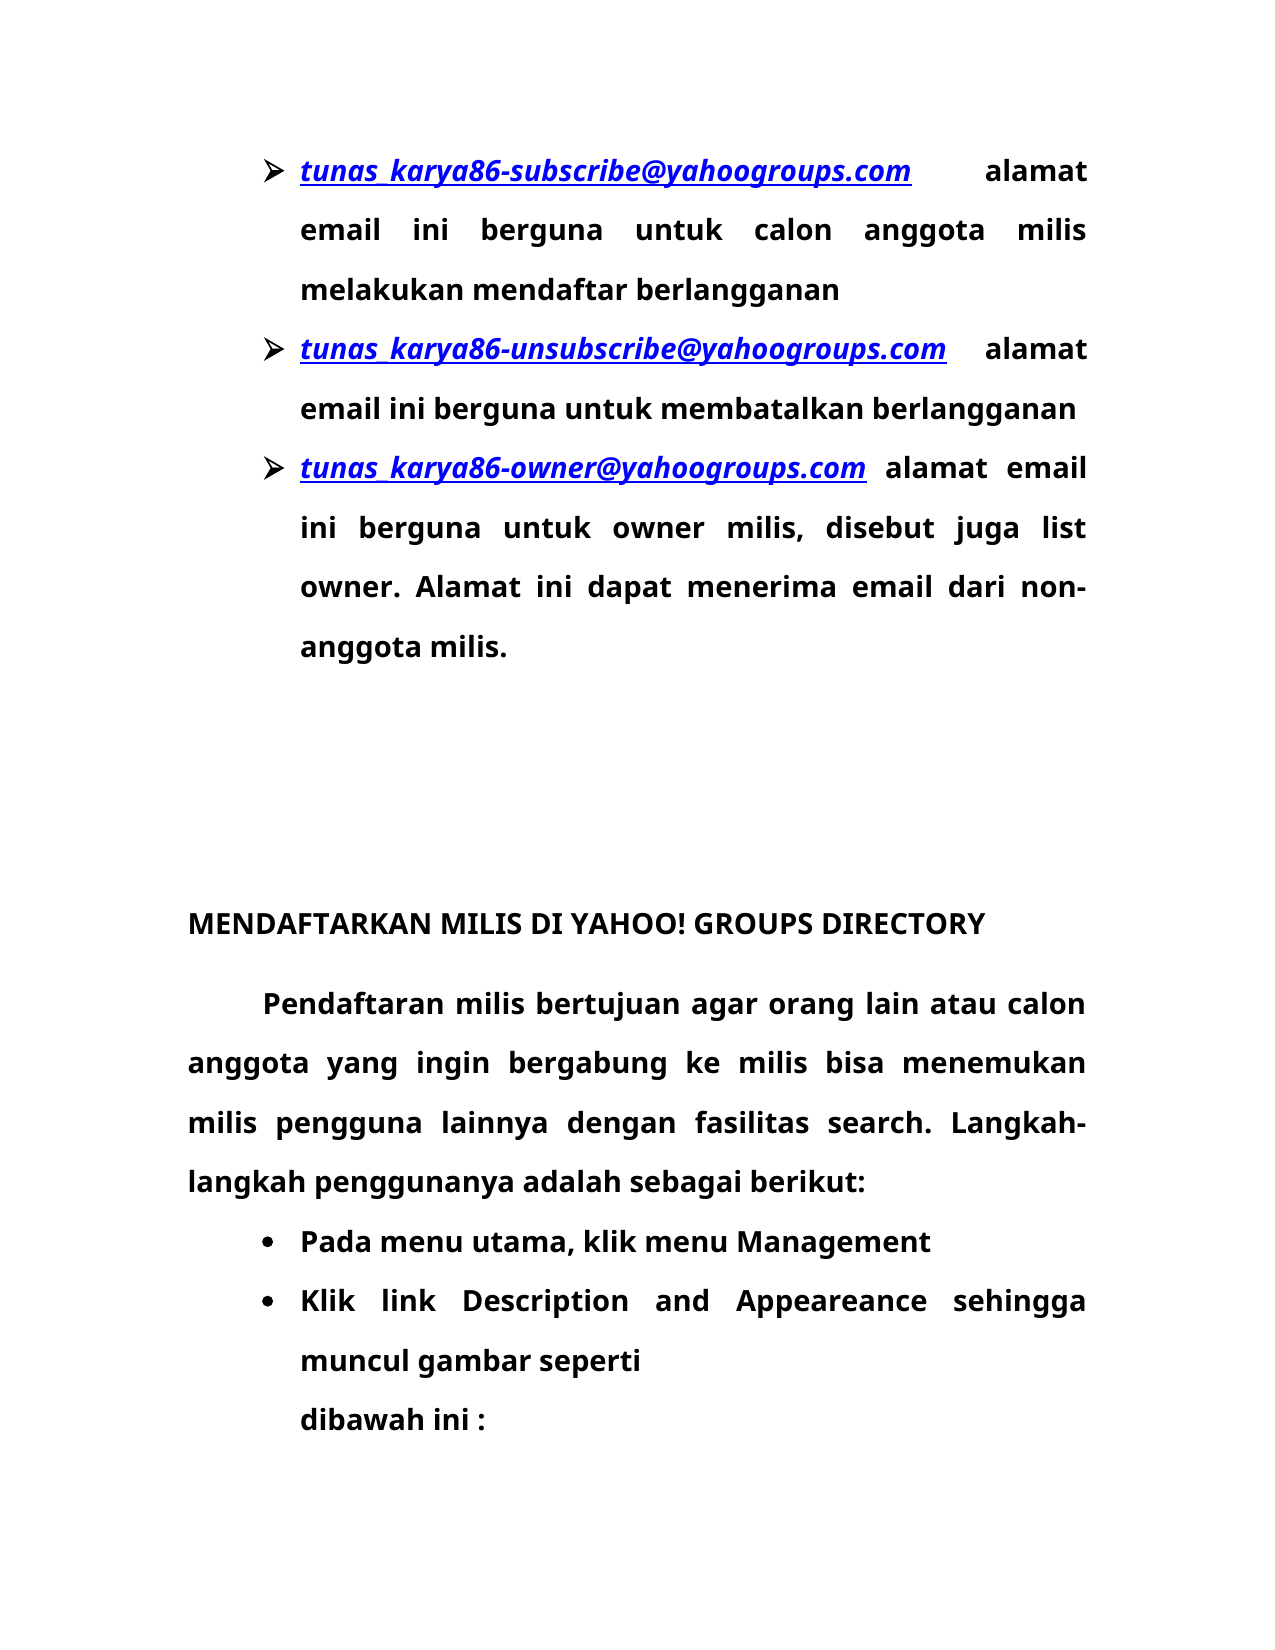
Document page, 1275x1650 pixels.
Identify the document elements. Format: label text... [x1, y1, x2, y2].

text MENDAFTARKAN MILIS DI YAHOO! GROUPS DIRECTORY [187, 903, 1087, 943]
list Klik link Description and Appeareance sehingga muncul gambar seperti [262, 1280, 1087, 1379]
list tunas_karya86-unsubscribe@yahoogroups.com alamat email ini berguna untuk membatalkan berlangganan [262, 328, 1087, 428]
list tunas_karya86-owner@yahoogroups.com alamat email ini berguna untuk owner milis, disebut juga list owner. Alamat ini dapat menerima email dari non-anggota milis. [262, 447, 1087, 666]
text Pendaftaran milis bertujuan agar orang lain atau calon anggota yang ingin bergabung ke milis bisa menemukan milis pengguna lainnya dengan fasilitas search. Langkah-langkah penggunanya adalah sebagai berikut: [187, 983, 1087, 1201]
text dibawah ini : [300, 1399, 1087, 1439]
list tunas_karya86-subscribe@yahoogroups.com alamat email ini berguna untuk calon anggota milis melakukan mendaftar berlangganan [262, 150, 1087, 309]
list Pada menu utama, klik menu Management [262, 1221, 1087, 1261]
